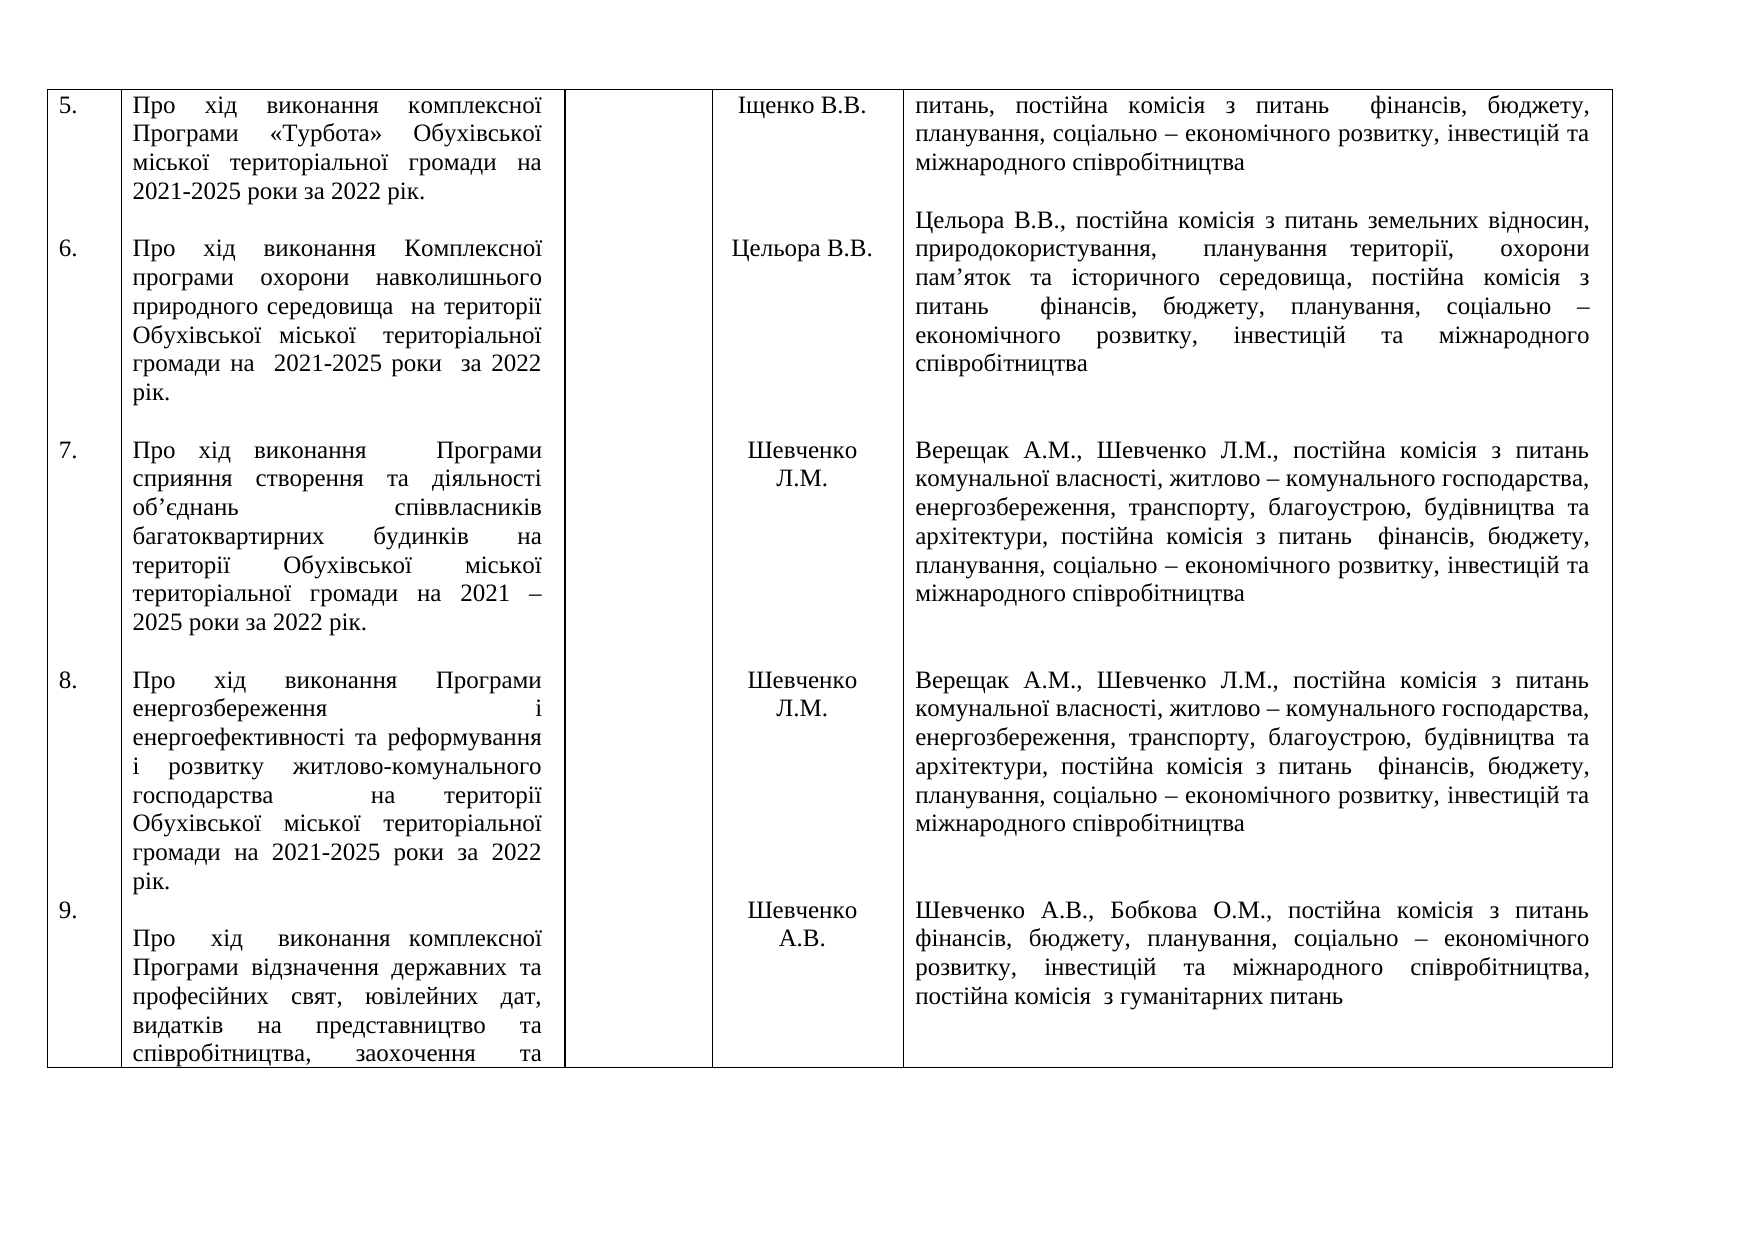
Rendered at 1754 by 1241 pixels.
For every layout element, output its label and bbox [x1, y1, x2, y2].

table_cell [566, 90, 712, 1067]
table_cell [713, 90, 903, 1067]
table_cell [122, 90, 564, 1067]
table_cell [48, 90, 121, 1067]
table_cell [904, 90, 1612, 1067]
